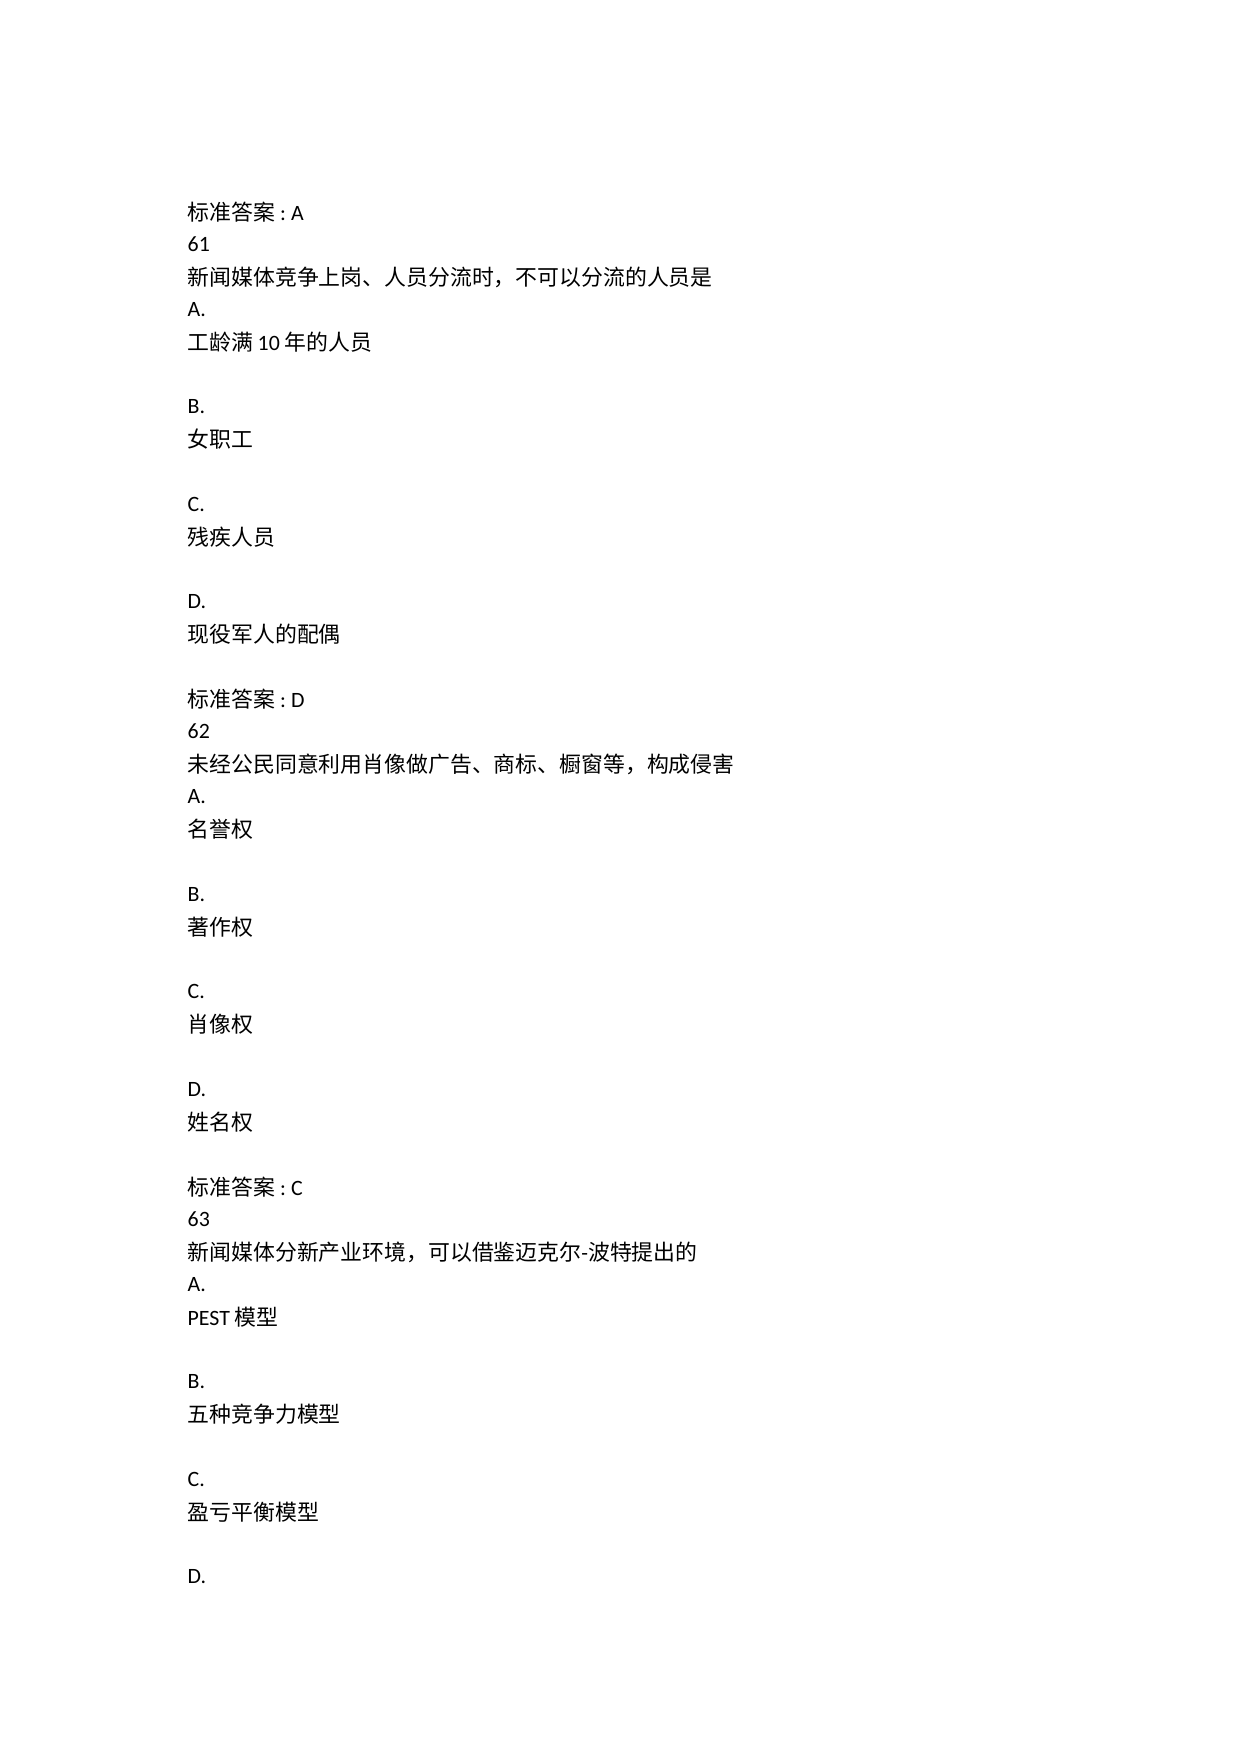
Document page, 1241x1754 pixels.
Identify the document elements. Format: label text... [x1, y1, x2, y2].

text D. [187, 584, 1053, 617]
text D. [187, 1072, 1053, 1104]
text 未经公民同意利用肖像做广告、商标、橱窗等，构成侵害 [187, 747, 1053, 779]
text 标准答案 : D [187, 682, 1053, 714]
text 现役军人的配偶 [187, 617, 1053, 649]
text B. [187, 389, 1053, 422]
text 标准答案 : A [187, 194, 1053, 227]
text D. [187, 1559, 1053, 1592]
text 新闻媒体分新产业环境，可以借鉴迈克尔-波特提出的 [187, 1234, 1053, 1267]
text C. [187, 974, 1053, 1007]
text 女职工 [187, 422, 1053, 454]
text 62 [187, 714, 1053, 747]
text 63 [187, 1202, 1053, 1234]
text PEST模型 [187, 1299, 1053, 1332]
text C. [187, 1462, 1053, 1494]
text A. [187, 1267, 1053, 1299]
text 61 [187, 227, 1053, 259]
text A. [187, 779, 1053, 812]
text 新闻媒体竞争上岗、人员分流时，不可以分流的人员是 [187, 259, 1053, 292]
text A. [187, 292, 1053, 324]
text 残疾人员 [187, 519, 1053, 552]
text 标准答案 : C [187, 1169, 1053, 1202]
text 五种竞争力模型 [187, 1397, 1053, 1429]
text 姓名权 [187, 1104, 1053, 1137]
text B. [187, 877, 1053, 909]
text C. [187, 487, 1053, 519]
text 肖像权 [187, 1007, 1053, 1039]
text 工龄满10年的人员 [187, 324, 1053, 357]
text B. [187, 1364, 1053, 1397]
text 著作权 [187, 909, 1053, 942]
text 名誉权 [187, 812, 1053, 844]
text 盈亏平衡模型 [187, 1494, 1053, 1527]
